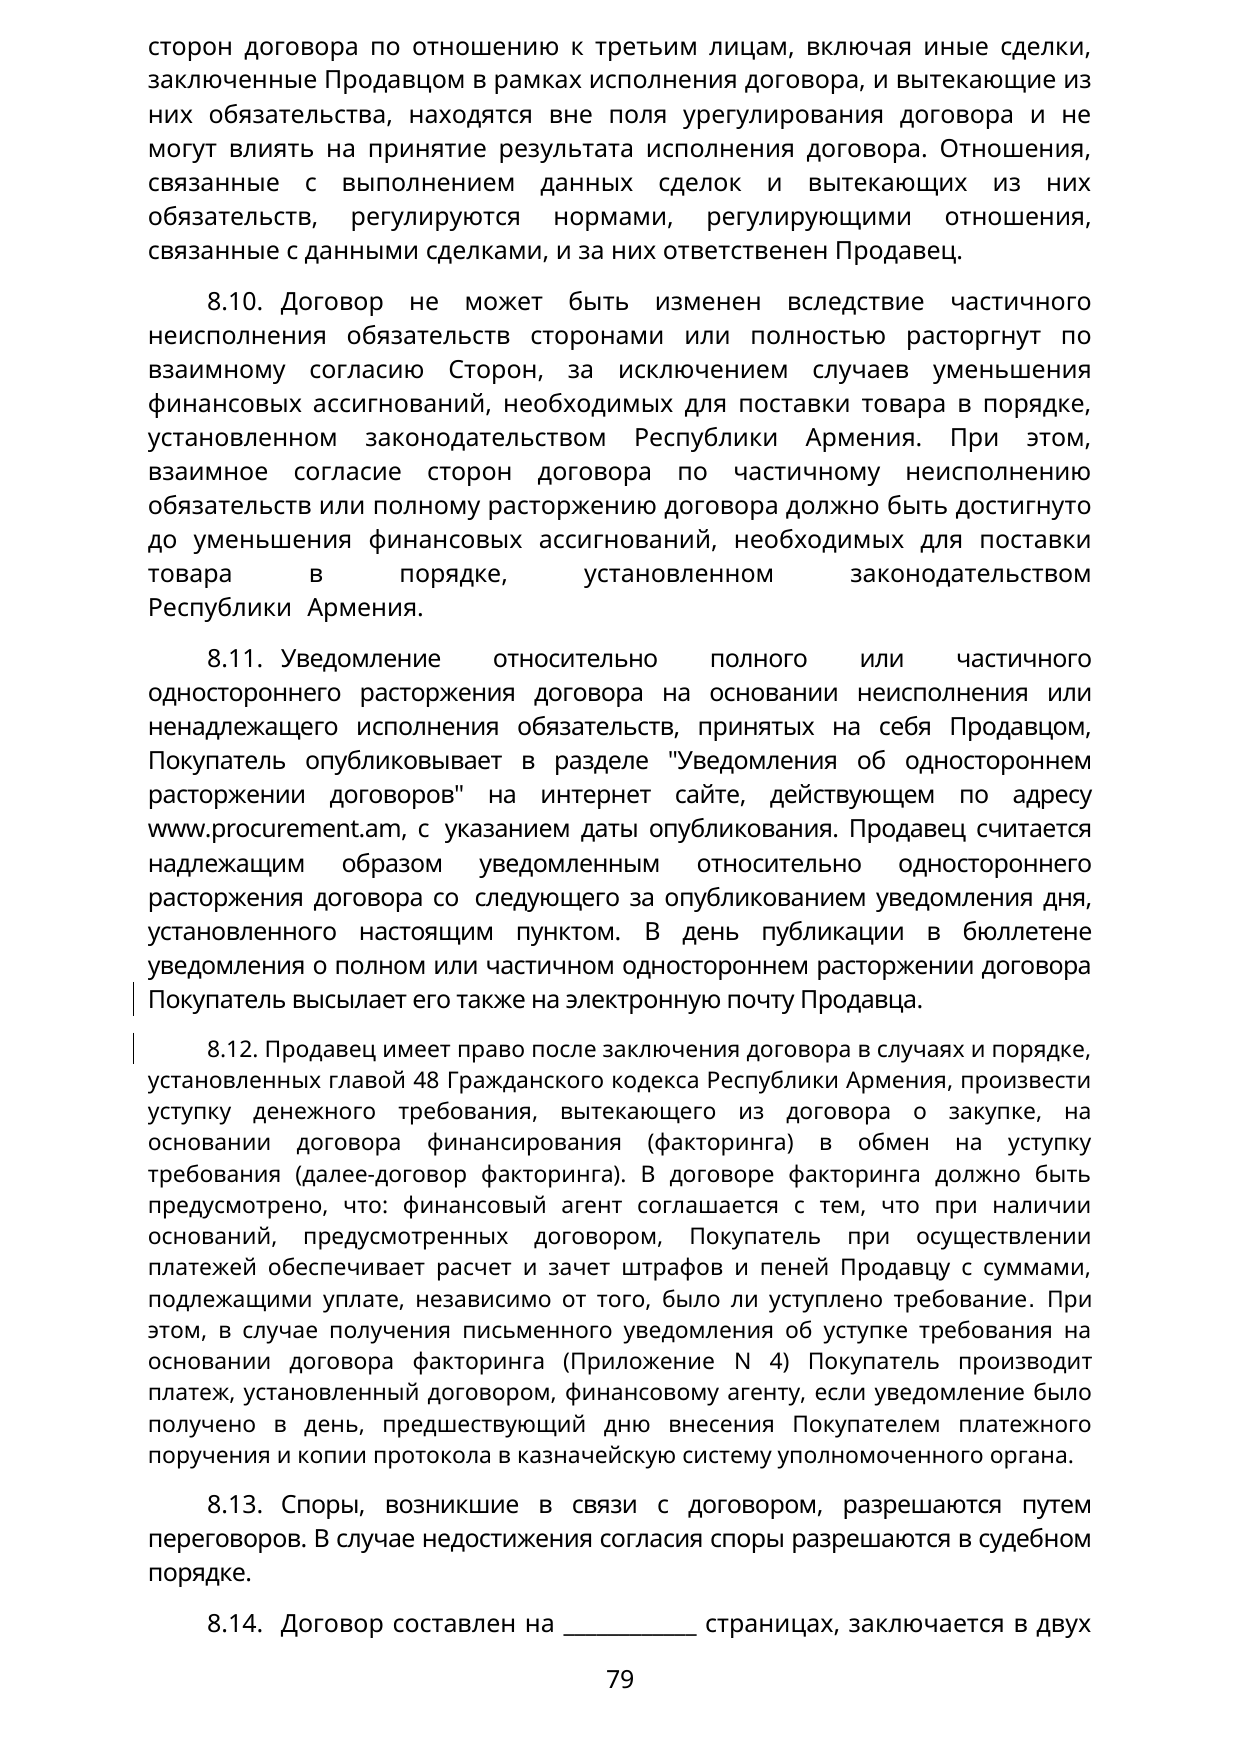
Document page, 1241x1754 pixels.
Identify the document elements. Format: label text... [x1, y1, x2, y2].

text 8.11. Уведомление относительно полного или частичного одностороннего расторжения договора на основании неисполнения или ненадлежащего исполнения обязательств, принятых на себя Продавцом, Покупатель опубликовывает в разделе "Уведомления об одностороннем расторжении договоров" на интернет сайте, действующем по адресу www.procurement.am, с указанием даты опубликования. Продавец считается надлежащим образом уведомленным относительно одностороннего расторжения договора со следующего за опубликованием уведомления дня, установленного настоящим пунктом. В день публикации в бюллетене уведомления о полном или частичном одностороннем расторжении договора Покупатель высылает его также на электронную почту Продавца. [148, 641, 1092, 1016]
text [148, 1606, 1092, 1639]
text 8.10. Договор не может быть изменен вследствие частичного неисполнения обязательств сторонами или полностью расторгнут по взаимному согласию Сторон, за исключением случаев уменьшения финансовых ассигнований, необходимых для поставки товара в порядке, установленном законодательством Республики Армения. При этом, взаимное согласие сторон договора по частичному неисполнению обязательств или полному расторжению договора должно быть достигнуто до уменьшения финансовых ассигнований, необходимых для поставки товара в порядке, установленном законодательством Республики Армения. [148, 283, 1092, 624]
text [148, 28, 1092, 267]
text 8.13. Споры, возникшие в связи с договором, разрешаются путем переговоров. В случае недостижения согласия споры разрешаются в судебном порядке. [148, 1487, 1092, 1589]
text 8.12. Продавец имеет право после заключения договора в случаях и порядке, установленных главой 48 Гражданского кодекса Республики Армения, произвести уступку денежного требования, вытекающего из договора о закупке, на основании договора финансирования (факторинга) в обмен на уступку требования (далее-договор факторинга). В договоре факторинга должно быть предусмотрено, что: финансовый агент соглашается с тем, что при наличии оснований, предусмотренных договором, Покупатель при осуществлении платежей обеспечивает расчет и зачет штрафов и пеней Продавцу с суммами, подлежащими уплате, независимо от того, было ли уступлено требование. При этом, в случае получения письменного уведомления об уступке требования на основании договора факторинга (Приложение N 4) Покупатель производит платеж, установленный договором, финансовому агенту, если уведомление было получено в день, предшествующий дню внесения Покупателем платежного поручения и копии протокола в казначейскую систему уполномоченного органа. [148, 1032, 1092, 1470]
